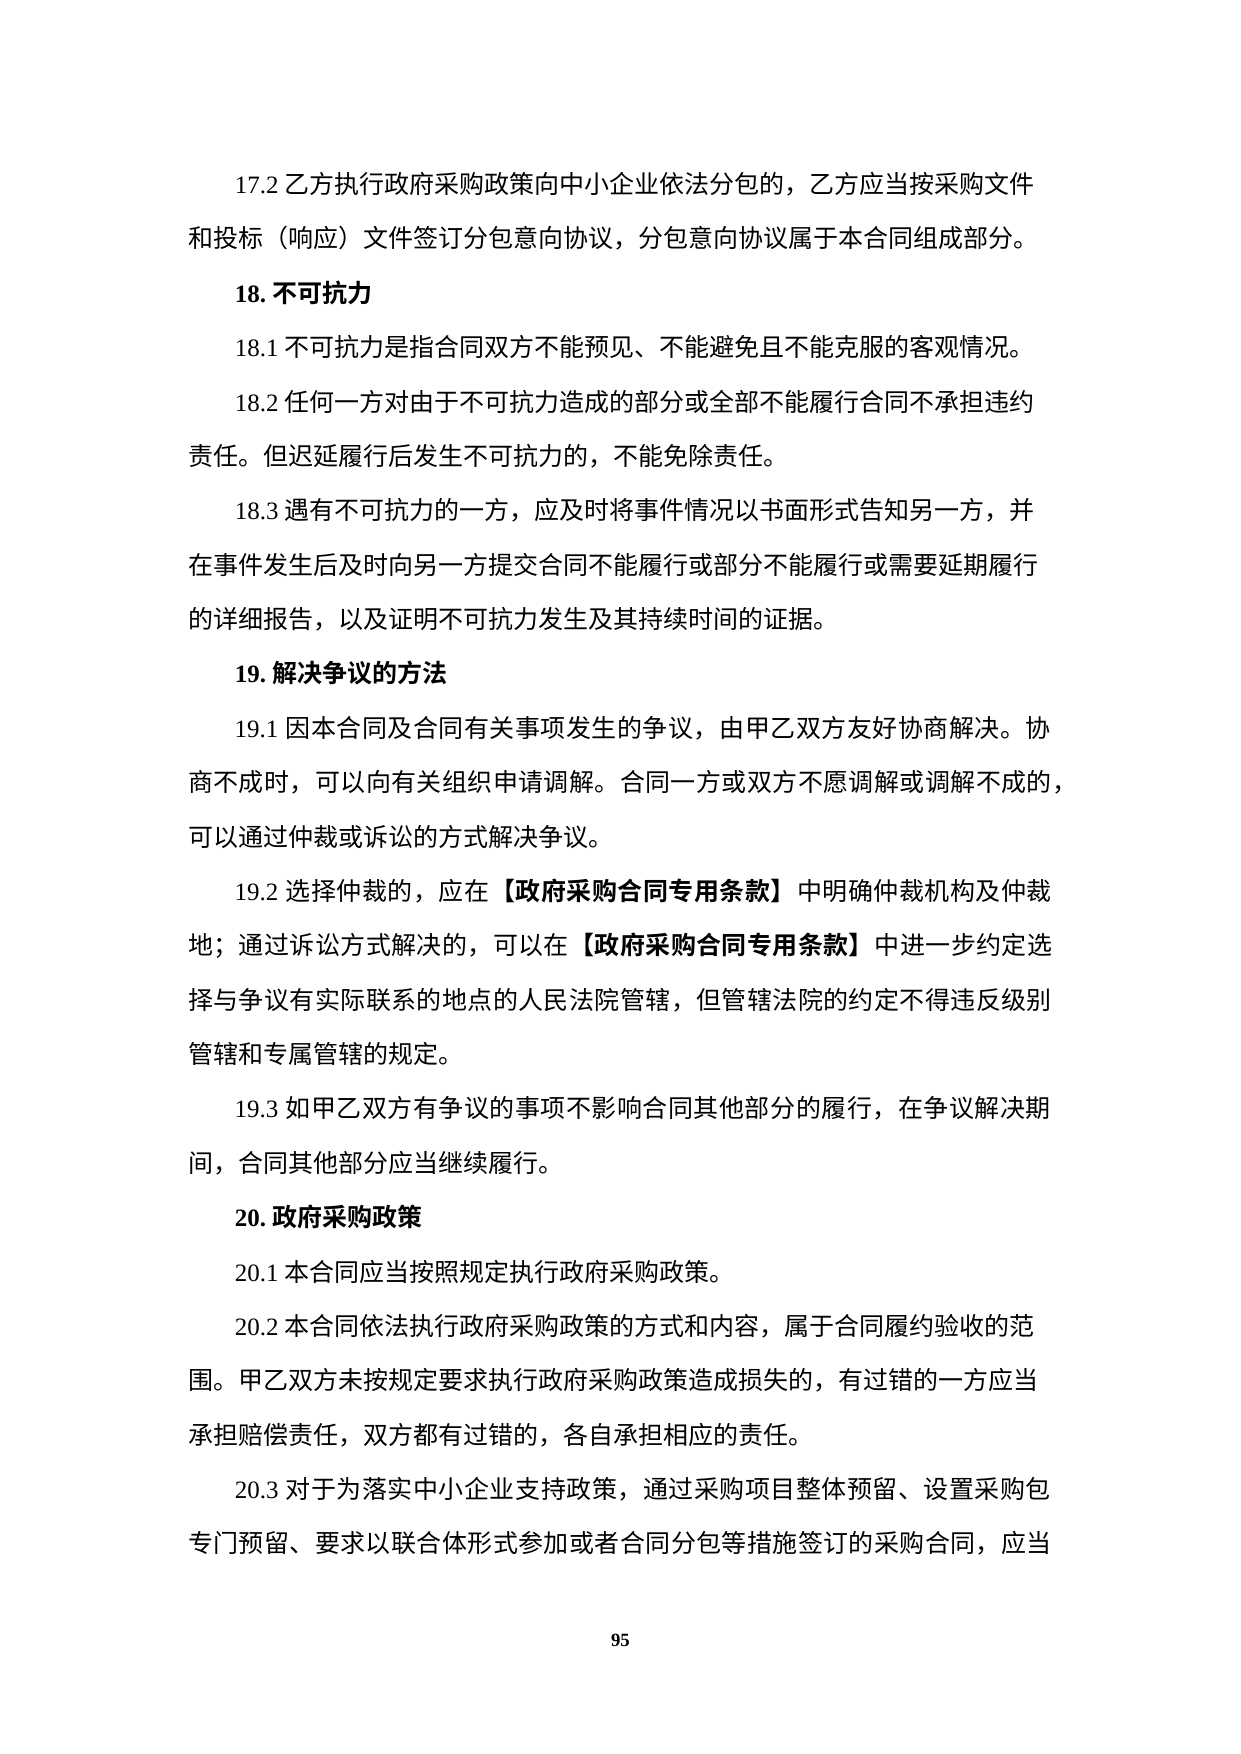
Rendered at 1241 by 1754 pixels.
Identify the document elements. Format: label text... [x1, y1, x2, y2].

text 20.1 本合同应当按照规定执行政府采购政策。 [188, 1252, 1052, 1288]
text 19.2 选择仲裁的，应在【政府采购合同专用条款】中明确仲裁机构及仲裁地；通过诉讼方式解决的，可以在【政府采购合同专用条款】中进一步约定选择与争议有实际联系的地点的人民法院管辖，但管辖法院的约定不得违反级别管辖和专属管辖的规定。 [188, 871, 1052, 1071]
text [188, 1469, 1052, 1560]
text 19. 解决争议的方法 [188, 654, 1052, 690]
text 17.2 乙方执行政府采购政策向中小企业依法分包的，乙方应当按采购文件和投标（响应）文件签订分包意向协议，分包意向协议属于本合同组成部分。 [188, 164, 1052, 255]
text 18.2 任何一方对由于不可抗力造成的部分或全部不能履行合同不承担违约责任。但迟延履行后发生不可抗力的，不能免除责任。 [188, 382, 1052, 473]
text 19.1 因本合同及合同有关事项发生的争议，由甲乙双方友好协商解决。协商不成时，可以向有关组织申请调解。合同一方或双方不愿调解或调解不成的，可以通过仲裁或诉讼的方式解决争议。 [188, 708, 1052, 853]
text 18. 不可抗力 [188, 273, 1052, 309]
text 20.2 本合同依法执行政府采购政策的方式和内容，属于合同履约验收的范围。甲乙双方未按规定要求执行政府采购政策造成损失的，有过错的一方应当承担赔偿责任，双方都有过错的，各自承担相应的责任。 [188, 1306, 1052, 1451]
text 19.3 如甲乙双方有争议的事项不影响合同其他部分的履行，在争议解决期间，合同其他部分应当继续履行。 [188, 1089, 1052, 1179]
text 18.1 不可抗力是指合同双方不能预见、不能避免且不能克服的客观情况。 [188, 328, 1052, 364]
text 18.3 遇有不可抗力的一方，应及时将事件情况以书面形式告知另一方，并在事件发生后及时向另一方提交合同不能履行或部分不能履行或需要延期履行的详细报告，以及证明不可抗力发生及其持续时间的证据。 [188, 491, 1052, 636]
text 20. 政府采购政策 [188, 1198, 1052, 1234]
